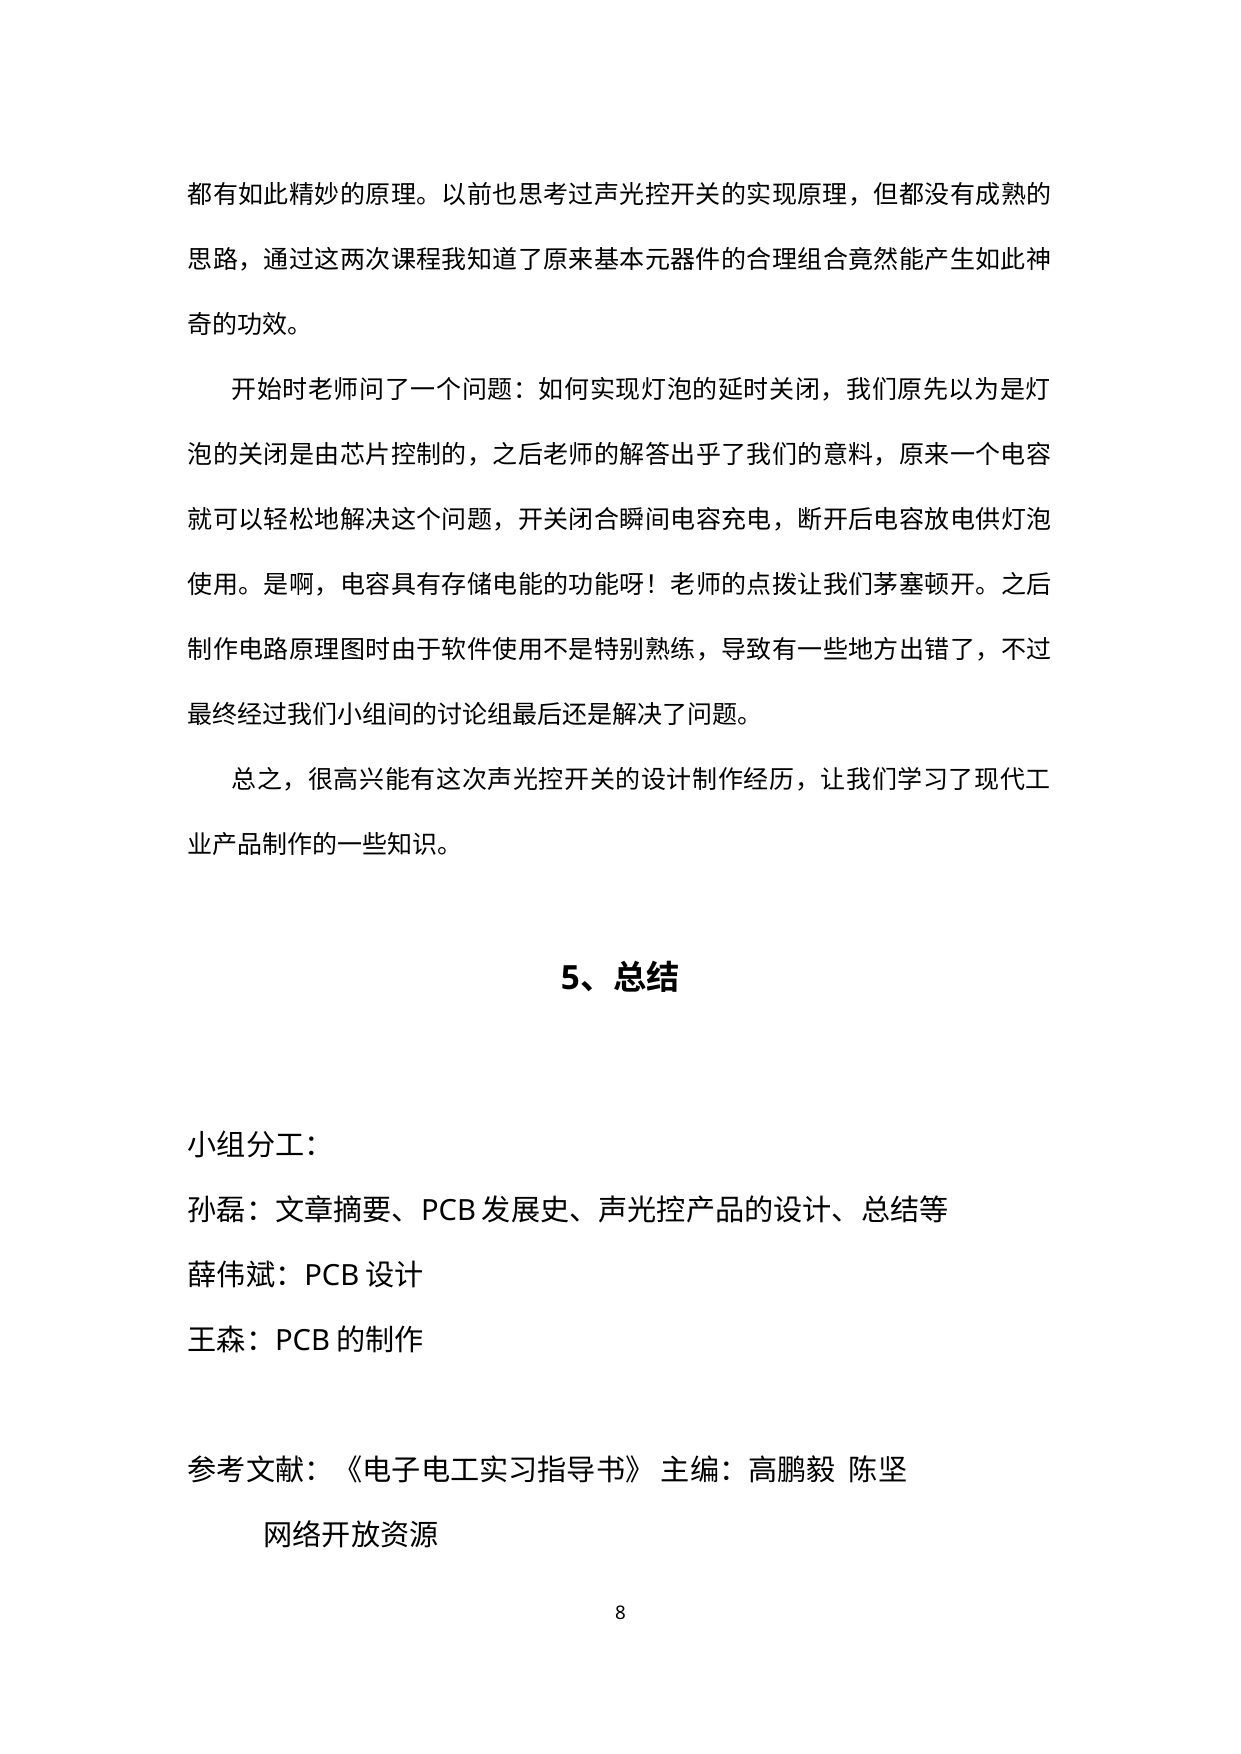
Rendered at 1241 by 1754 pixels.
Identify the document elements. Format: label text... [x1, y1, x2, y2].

text 王森：PCB的制作 [187, 1305, 1053, 1370]
text 参考文献：《电子电工实习指导书》 主编：高鹏毅 陈坚 [187, 1435, 1053, 1500]
text 开始时老师问了一个问题：如何实现灯泡的延时关闭，我们原先以为是灯泡的关闭是由芯片控制的，之后老师的解答出乎了我们的意料，原来一个电容就可以轻松地解决这个问题，开关闭合瞬间电容充电，断开后电容放电供灯泡使用。是啊，电容具有存储电能的功能呀！老师的点拨让我们茅塞顿开。之后制作电路原理图时由于软件使用不是特别熟练，导致有一些地方出错了，不过最终经过我们小组间的讨论组最后还是解决了问题。 [187, 355, 1053, 745]
text 网络开放资源 [187, 1500, 1053, 1565]
text 孙磊：文章摘要、PCB发展史、声光控产品的设计、总结等 [187, 1175, 1053, 1240]
text 总之，很高兴能有这次声光控开关的设计制作经历，让我们学习了现代工业产品制作的一些知识。 [187, 745, 1053, 875]
subtitle 5、总结 [187, 943, 1053, 1008]
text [187, 160, 1053, 355]
text 小组分工： [187, 1110, 1053, 1175]
text 薛伟斌：PCB设计 [187, 1240, 1053, 1305]
